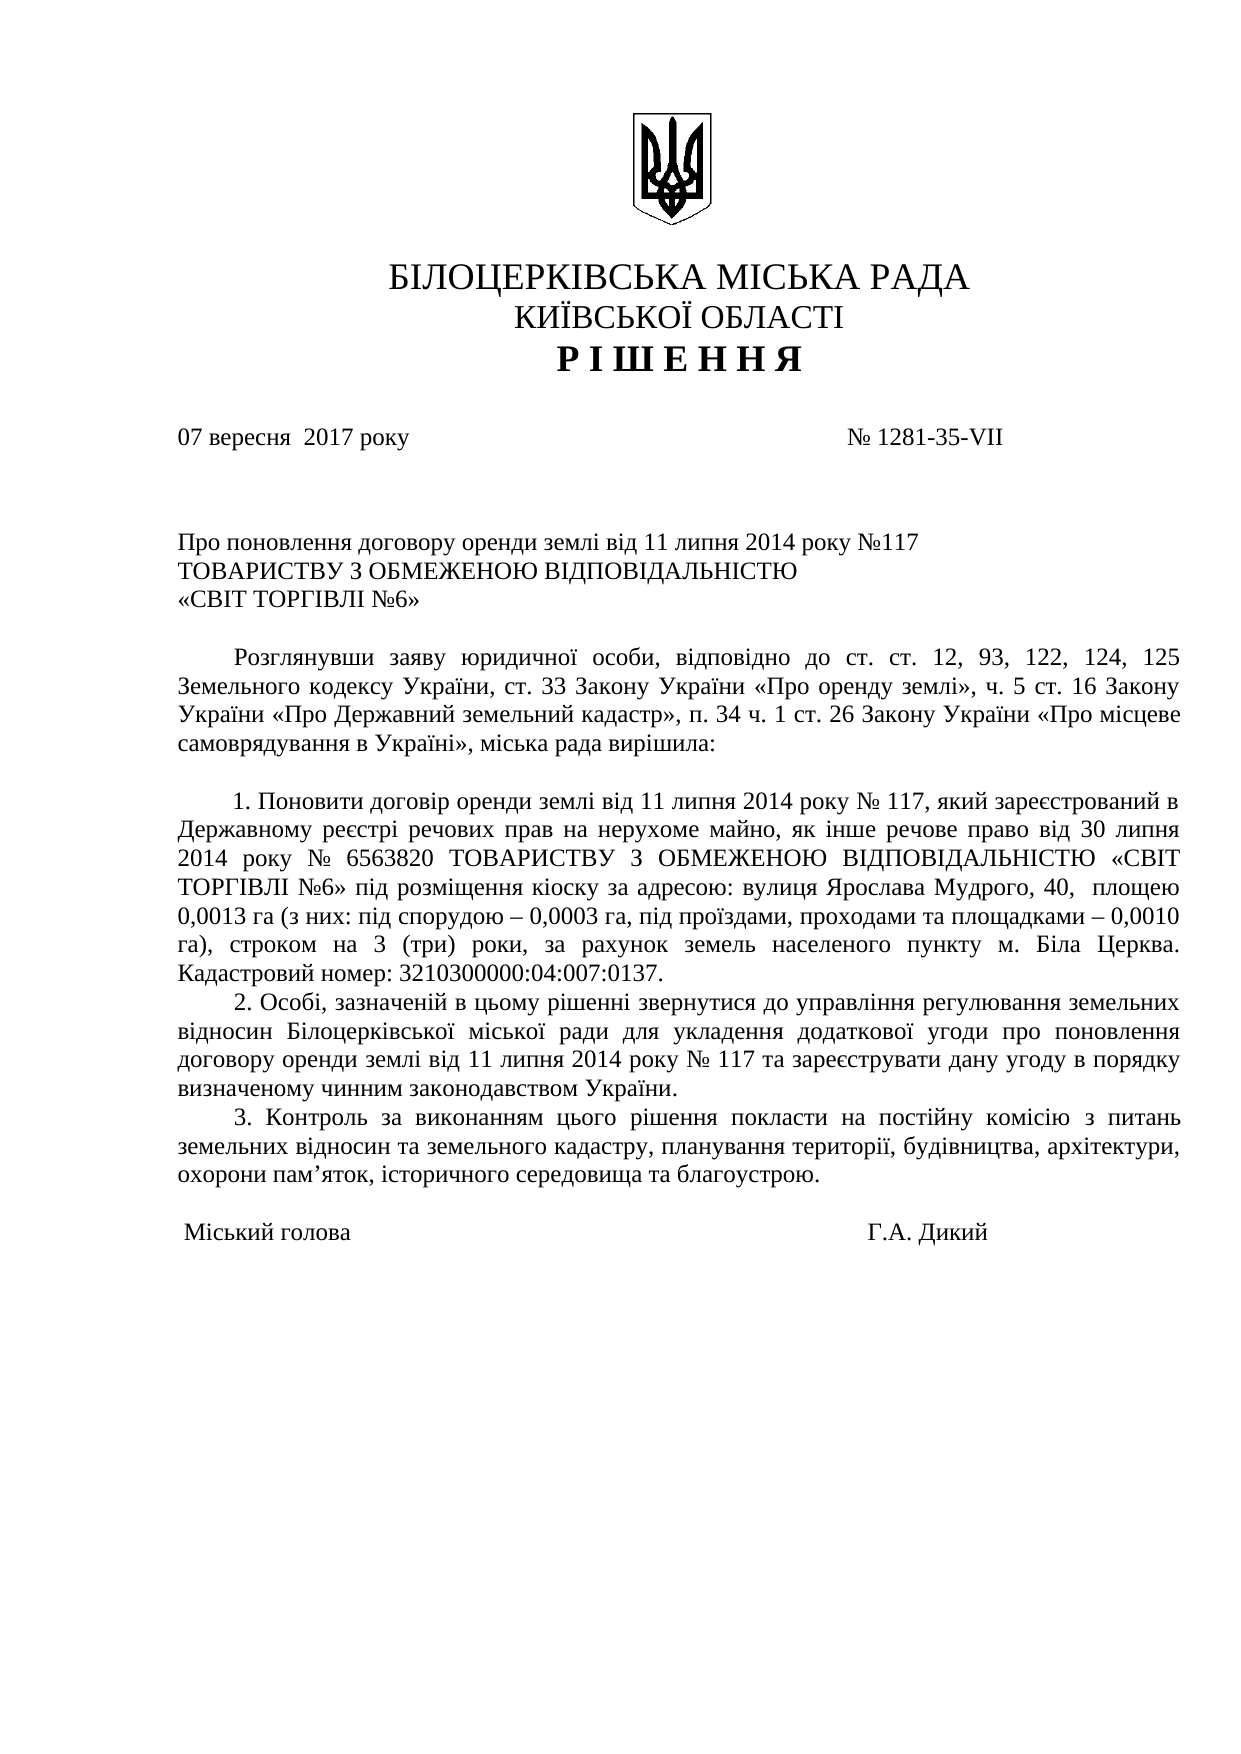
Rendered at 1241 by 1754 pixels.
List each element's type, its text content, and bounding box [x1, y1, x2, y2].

text 3. Контроль за виконанням цього рішення покласти на постійну комісію з питань земельних відносин та земельного кадастру, планування території, будівництва, архітектури, охорони пам’яток, історичного середовища та благоустрою. [177, 1102, 1181, 1188]
text КИЇВСЬКОЇ ОБЛАСТІ [177, 298, 1181, 336]
text 2. Особі, зазначеній в цьому рішенні звернутися до управління регулювання земельних відносин Білоцерківської міської ради для укладення додаткової угоди про поновлення договору оренди землі від 11 липня 2014 року № 117 та зареєструвати дану угоду в порядку визначеному чинним законодавством України. [177, 987, 1181, 1102]
text «СВІТ ТОРГІВЛІ №6» [177, 584, 1181, 613]
text БІЛОЦЕРКІВСЬКА МІСЬКА РАДА [177, 255, 1181, 298]
text 1. Поновити договір оренди землі від 11 липня 2014 року № 117, який зареєстрований в Державному реєстрі речових прав на нерухоме майно, як інше речове право від 30 липня 2014 року № 6563820 ТОВАРИСТВУ З ОБМЕЖЕНОЮ ВІДПОВІДАЛЬНІСТЮ «СВІТ ТОРГІВЛІ №6» під розміщення кіоску за адресою: вулиця Ярослава Мудрого, 40, площею 0,0013 га (з них: під спорудою – 0,0003 га, під проїздами, проходами та площадками – 0,0010 га), строком на 3 (три) роки, за рахунок земель населеного пункту м. Біла Церква. Кадастровий номер: 3210300000:04:007:0137. [177, 786, 1181, 987]
text ТОВАРИСТВУ З ОБМЕЖЕНОЮ ВІДПОВІДАЛЬНІСТЮ [177, 556, 1181, 584]
text Р І Ш Е Н Н Я [177, 336, 1181, 379]
text 07 вересня 2017 року № 1281-35-VII [177, 422, 1181, 451]
text Міський голова Г.А. Дикий [177, 1217, 1181, 1246]
text Про поновлення договору оренди землі від 11 липня 2014 року №117 [177, 527, 1181, 556]
picture [627, 106, 721, 233]
text Розглянувши заяву юридичної особи, відповідно до ст. ст. 12, 93, 122, 124, 125 Земельного кодексу України, ст. 33 Закону України «Про оренду землі», ч. 5 ст. 16 Закону України «Про Державний земельний кадастр», п. 34 ч. 1 ст. 26 Закону України «Про місцеве самоврядування в Україні», міська рада вирішила: [177, 642, 1181, 757]
